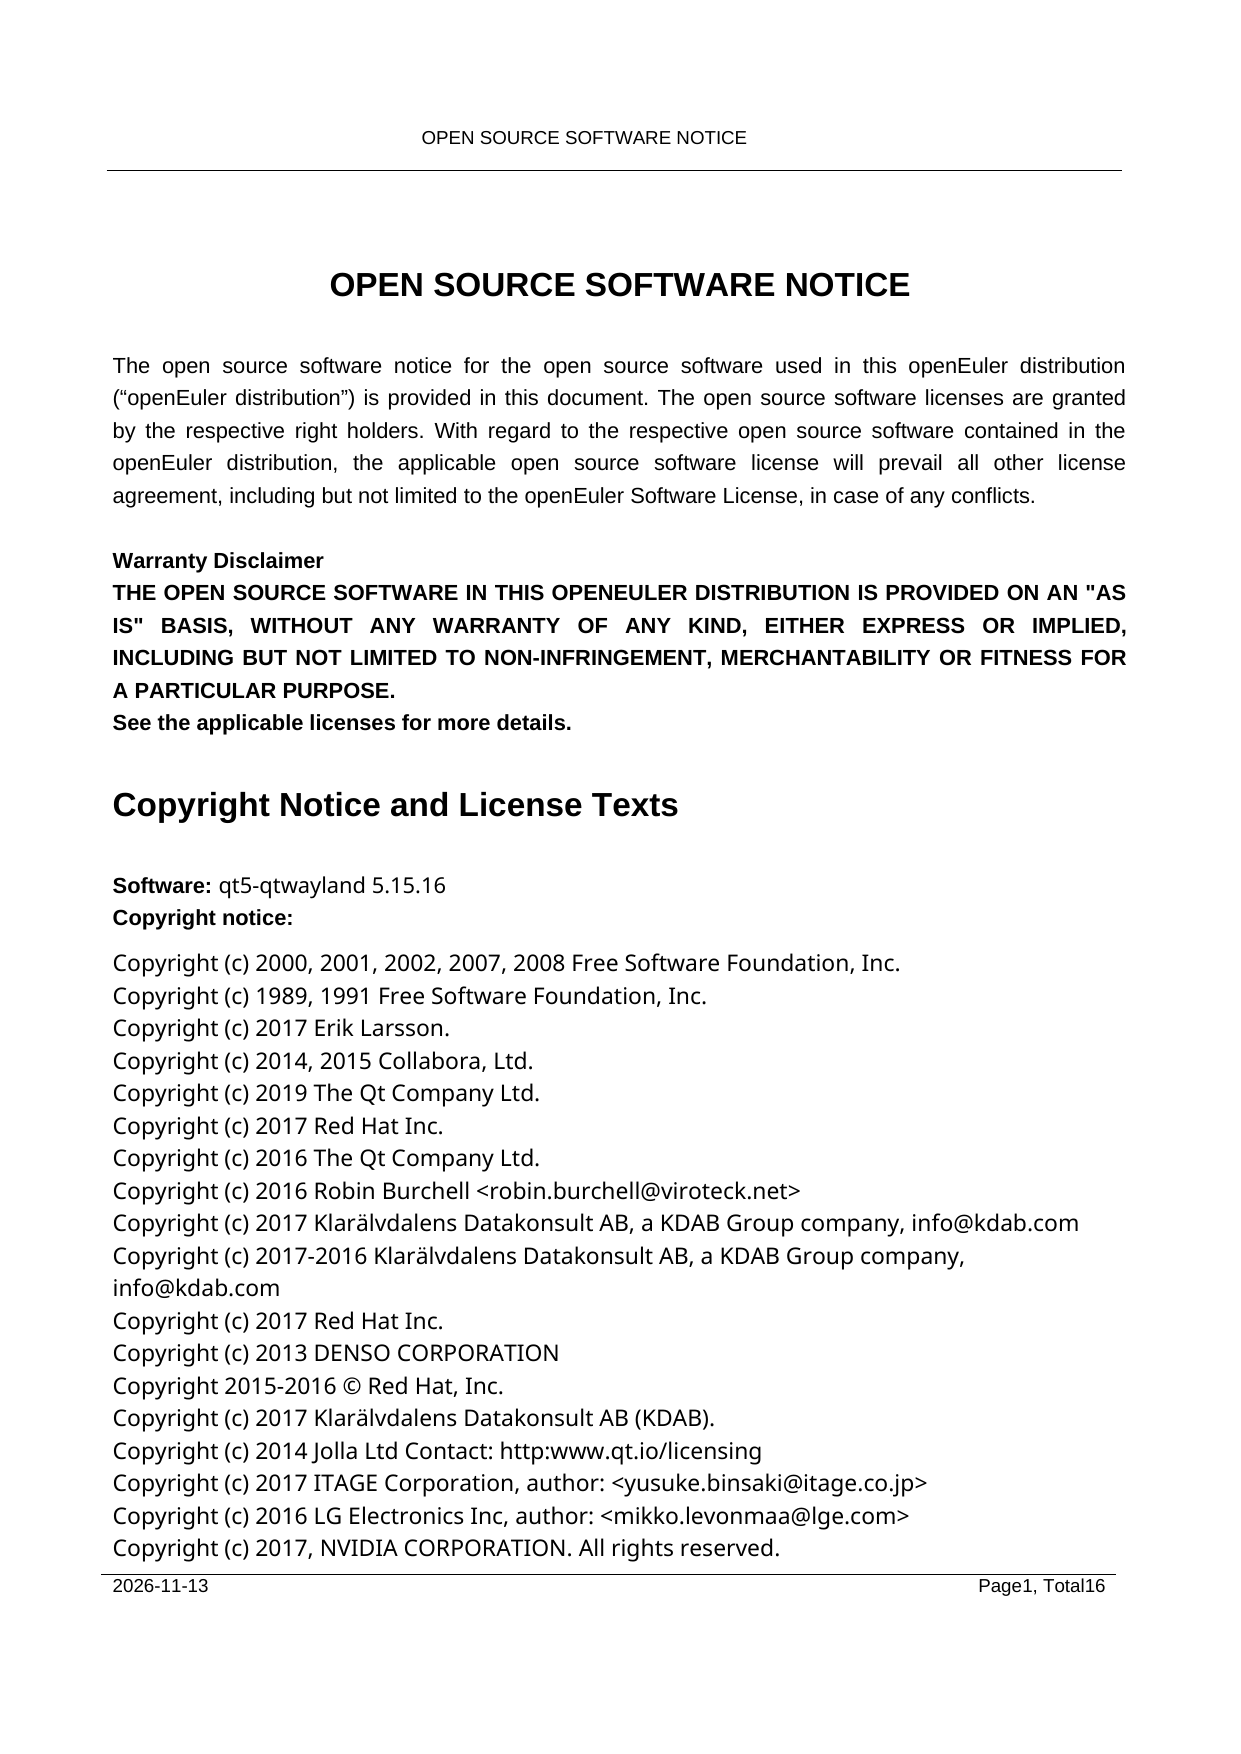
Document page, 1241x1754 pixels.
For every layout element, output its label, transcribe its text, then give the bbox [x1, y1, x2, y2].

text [112, 947, 1128, 1564]
text OPEN SOURCE SOFTWARE NOTICE [112, 251, 1128, 316]
text The open source software notice for the open source software used in this openEuler distribution (“openEuler distribution”) is provided in this document. The open source software licenses are granted by the respective right holders. With regard to the respective open source software contained in the openEuler distribution, the applicable open source software license will prevail all other license agreement, including but not limited to the openEuler Software License, in case of any conflicts. [112, 349, 1128, 511]
text Warranty Disclaimer [112, 544, 1128, 576]
text Copyright Notice and License Texts [112, 771, 1128, 836]
text THE OPEN SOURCE SOFTWARE IN THIS OPENEULER DISTRIBUTION IS PROVIDED ON AN "AS IS" BASIS, WITHOUT ANY WARRANTY OF ANY KIND, EITHER EXPRESS OR IMPLIED, INCLUDING BUT NOT LIMITED TO NON-INFRINGEMENT, MERCHANTABILITY OR FITNESS FOR A PARTICULAR PURPOSE. See the applicable licenses for more details. [112, 576, 1128, 739]
text Copyright notice: [112, 901, 1128, 934]
title Software: qt5-qtwayland 5.15.16 [112, 869, 1128, 901]
